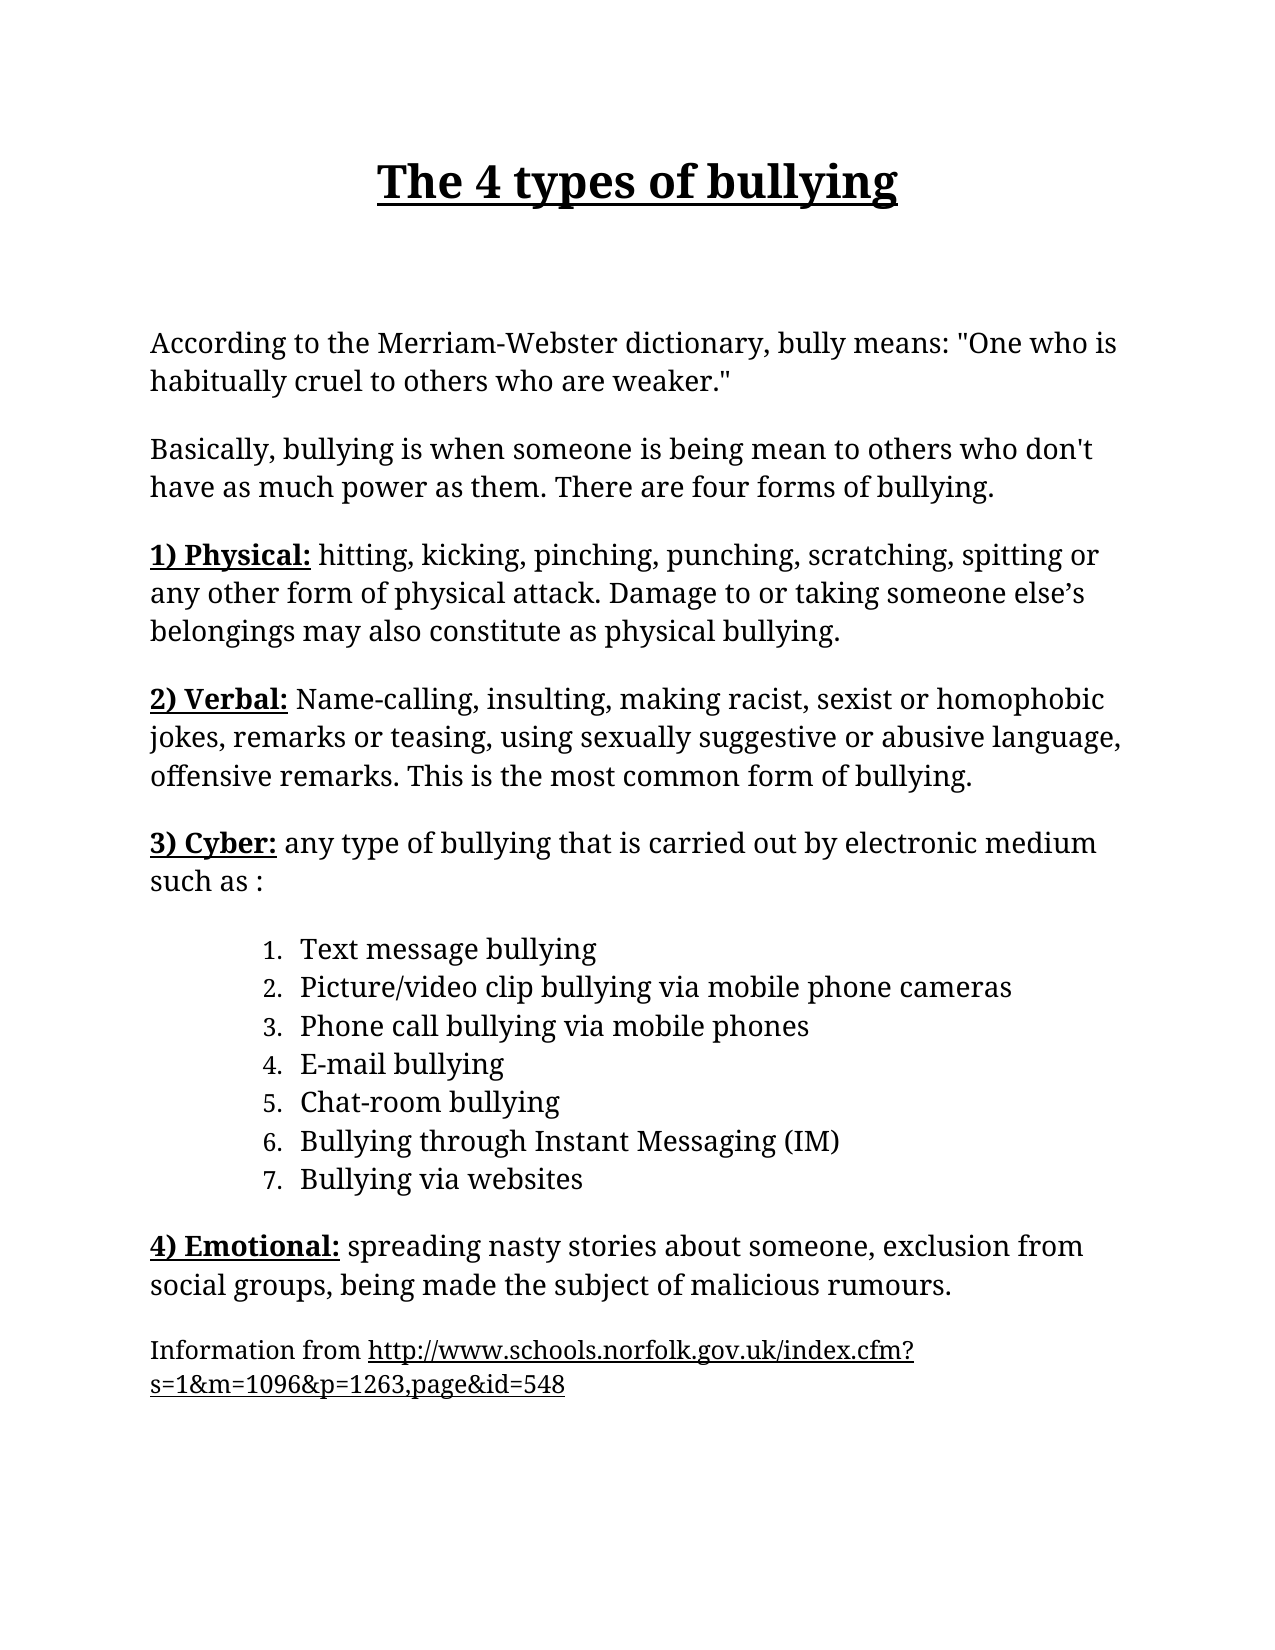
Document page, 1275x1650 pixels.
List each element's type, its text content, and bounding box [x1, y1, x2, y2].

list Chat-room bullying [262, 1083, 1125, 1121]
text The 4 types of bullying [150, 150, 1125, 212]
list Phone call bullying via mobile phones [262, 1006, 1125, 1044]
text Basically, bullying is when someone is being mean to others who don't have as much power as them. There are four forms of bullying. [150, 429, 1125, 506]
text According to the Merriam-Webster dictionary, bully means: "One who is habitually cruel to others who are weaker." [150, 323, 1125, 400]
text 1) Physical: hitting, kicking, pinching, punching, scratching, spitting or any other form of physical attack. Damage to or taking someone else’s belongings may also constitute as physical bullying. [150, 535, 1125, 650]
list Picture/video clip bullying via mobile phone cameras [262, 968, 1125, 1006]
list E-mail bullying [262, 1044, 1125, 1083]
text 2) Verbal: Name-calling, insulting, making racist, sexist or homophobic jokes, remarks or teasing, using sexually suggestive or abusive language, offensive remarks. This is the most common form of bullying. [150, 679, 1125, 794]
list Bullying through Instant Messaging (IM) [262, 1121, 1125, 1159]
text 3) Cyber: any type of bullying that is carried out by electronic medium such as : [150, 823, 1125, 900]
list Bullying via websites [262, 1159, 1125, 1198]
list Text message bullying [262, 929, 1125, 968]
text 4) Emotional: spreading nasty stories about someone, exclusion from social groups, being made the subject of malicious rumours. [150, 1227, 1125, 1303]
text Information from http://www.schools.norfolk.gov.uk/index.cfm?s=1&m=1096&p=1263,page&id=548 [150, 1333, 1125, 1401]
